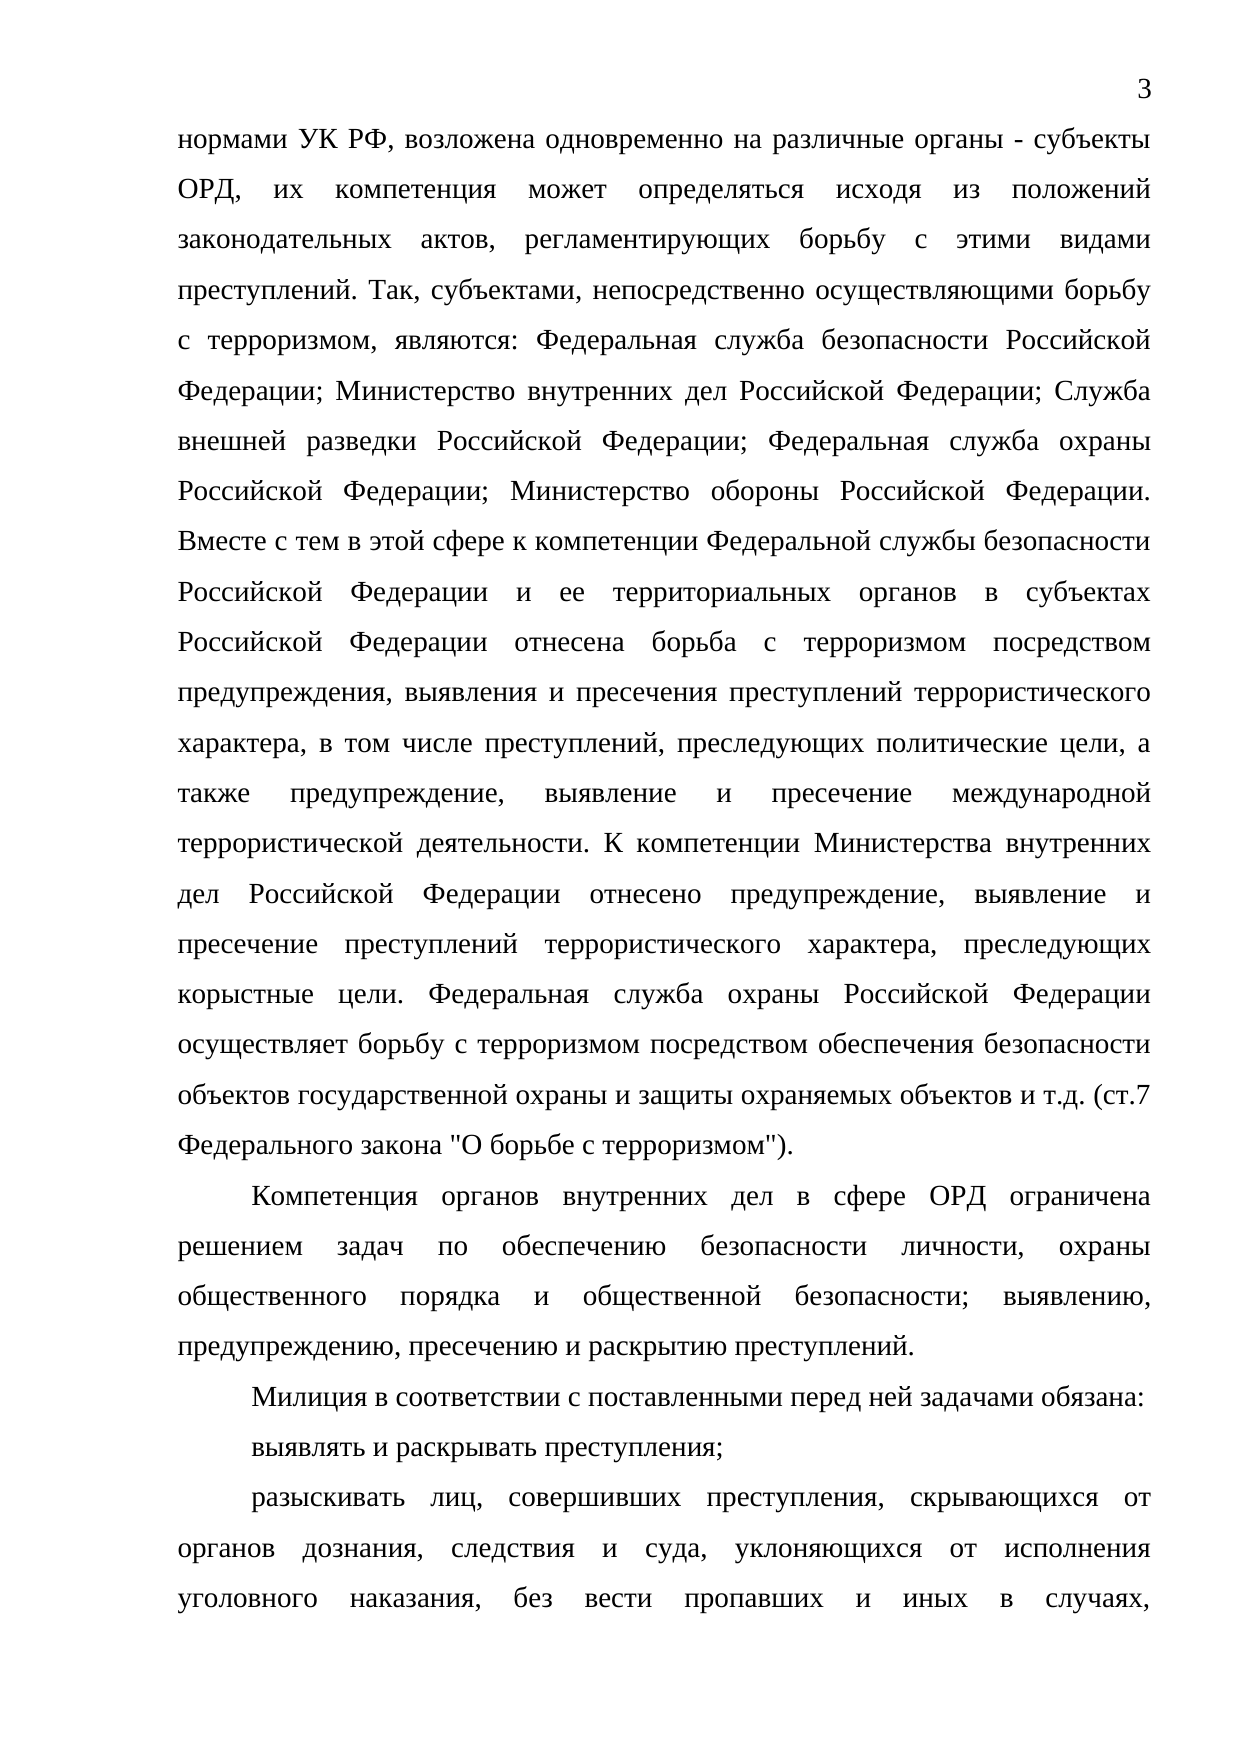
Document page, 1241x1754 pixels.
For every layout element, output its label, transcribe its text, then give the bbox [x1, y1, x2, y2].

text выявлять и раскрывать преступления; [177, 1429, 1152, 1463]
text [177, 121, 1152, 1161]
text Милиция в соответствии с поставленными перед ней задачами обязана: [177, 1379, 1152, 1412]
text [177, 1479, 1152, 1614]
text Компетенция органов внутренних дел в сфере ОРД ограничена решением задач по обеспечению безопасности личности, охраны общественного порядка и общественной безопасности; выявлению, предупреждению, пресечению и раскрытию преступлений. [177, 1178, 1152, 1362]
